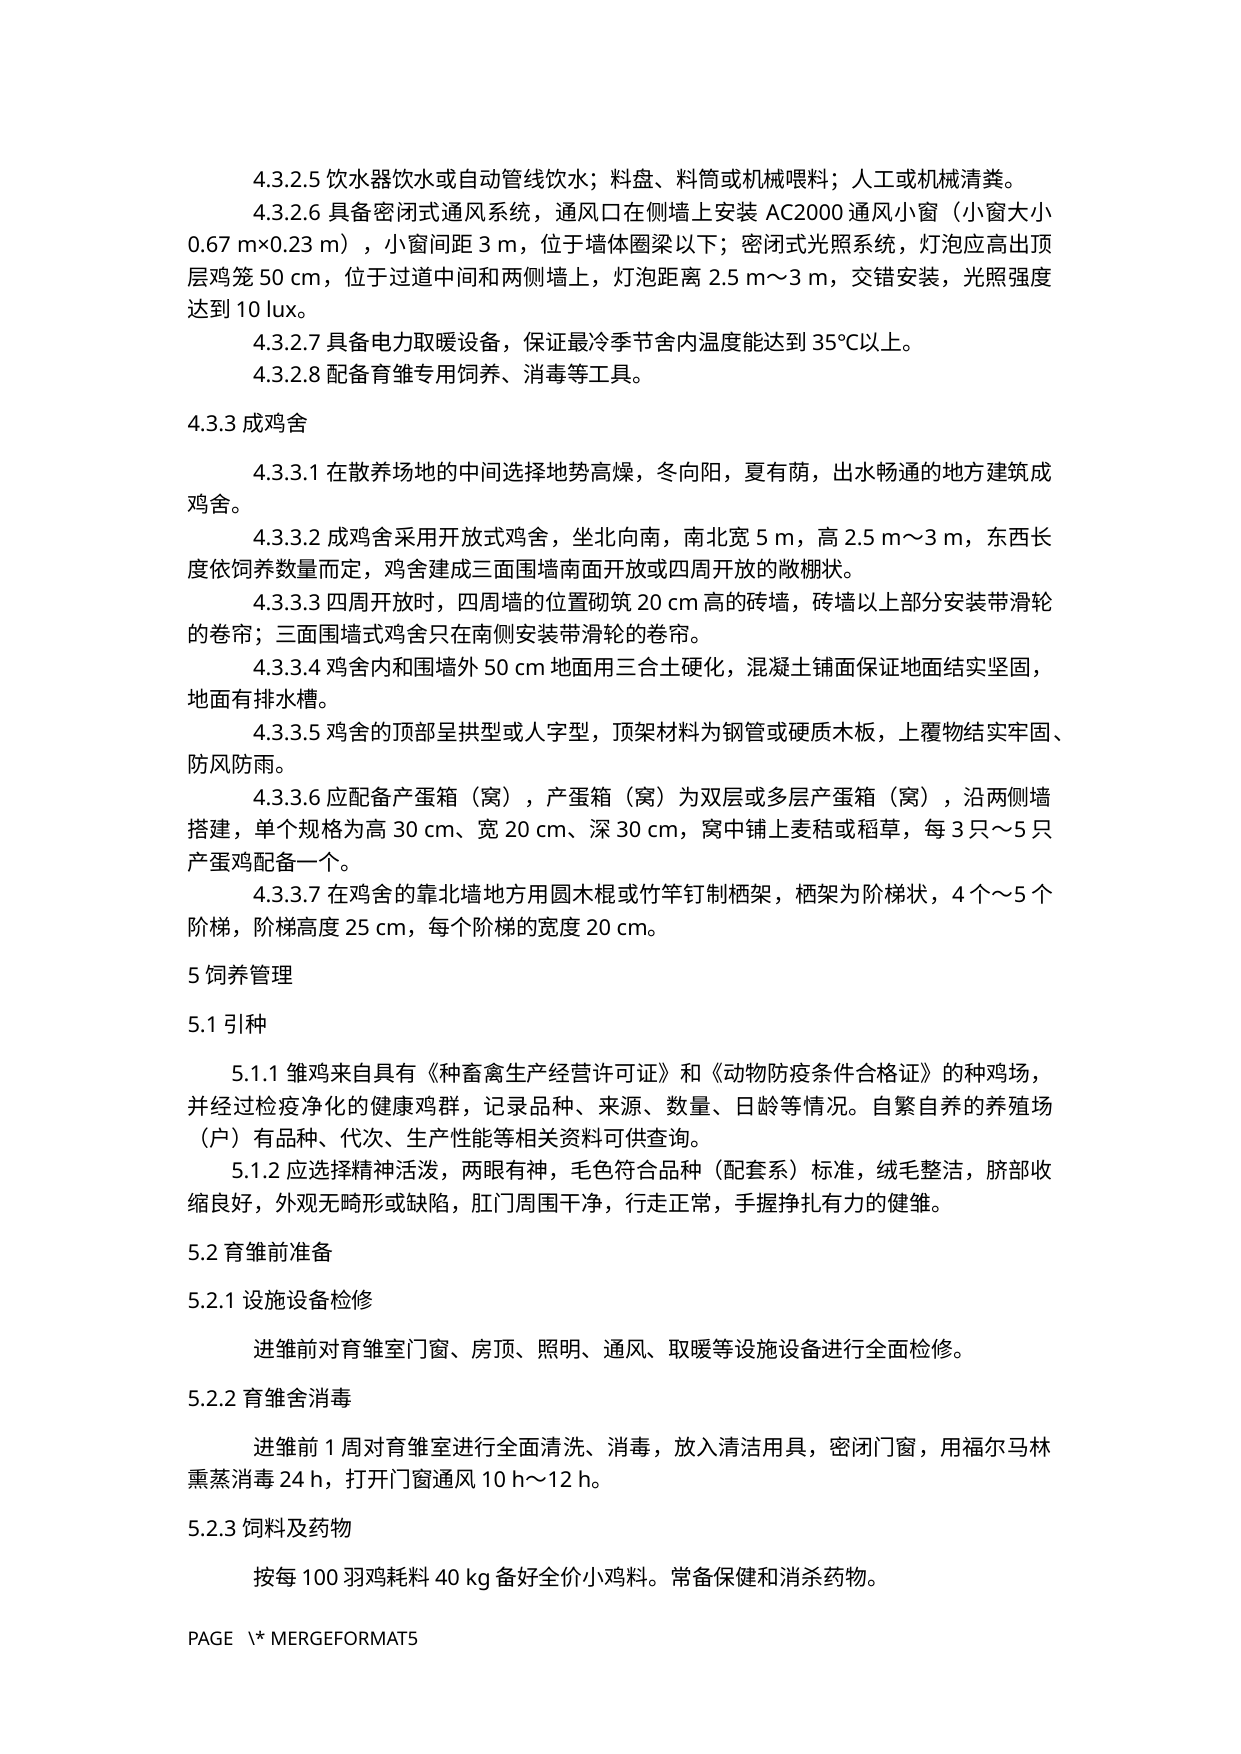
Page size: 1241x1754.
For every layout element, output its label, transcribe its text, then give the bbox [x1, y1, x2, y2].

text 4.3.2.6 具备密闭式通风系统，通风口在侧墙上安装AC2000通风小窗（小窗大小0.67 m×0.23 m），小窗间距3 m，位于墙体圈梁以下；密闭式光照系统，灯泡应高出顶层鸡笼50 cm，位于过道中间和两侧墙上，灯泡距离2.5 m～3 m，交错安装，光照强度达到10 lux。 [187, 194, 1053, 324]
text 5 饲养管理 [187, 958, 1053, 991]
text 5.2.3 饲料及药物 [187, 1511, 1053, 1543]
text 4.3.3.7 在鸡舍的靠北墙地方用圆木棍或竹竿钉制栖架，栖架为阶梯状，4个～5个阶梯，阶梯高度25 cm，每个阶梯的宽度20 cm。 [187, 877, 1053, 942]
text 4.3.3.4 鸡舍内和围墙外50 cm地面用三合土硬化，混凝土铺面保证地面结实坚固，地面有排水槽。 [187, 649, 1053, 714]
text 4.3.2.5 饮水器饮水或自动管线饮水；料盘、料筒或机械喂料；人工或机械清粪。 [187, 162, 1053, 194]
text 进雏前1周对育雏室进行全面清洗、消毒，放入清洁用具，密闭门窗，用福尔马林熏蒸消毒24 h，打开门窗通风10 h～12 h。 [187, 1429, 1053, 1494]
text 5.1.1 雏鸡来自具有《种畜禽生产经营许可证》和《动物防疫条件合格证》的种鸡场，并经过检疫净化的健康鸡群，记录品种、来源、数量、日龄等情况。自繁自养的养殖场（户）有品种、代次、生产性能等相关资料可供查询。 [187, 1056, 1053, 1153]
text 5.2.2 育雏舍消毒 [187, 1381, 1053, 1413]
text 4.3.3.2 成鸡舍采用开放式鸡舍，坐北向南，南北宽5 m，高2.5 m～3 m，东西长度依饲养数量而定，鸡舍建成三面围墙南面开放或四周开放的敞棚状。 [187, 519, 1053, 584]
text 5.1.2 应选择精神活泼，两眼有神，毛色符合品种（配套系）标准，绒毛整洁，脐部收缩良好，外观无畸形或缺陷，肛门周围干净，行走正常，手握挣扎有力的健雏。 [187, 1153, 1053, 1218]
text 进雏前对育雏室门窗、房顶、照明、通风、取暖等设施设备进行全面检修。 [187, 1332, 1053, 1364]
text 4.3.3 成鸡舍 [187, 406, 1053, 438]
text 5.2 育雏前准备 [187, 1234, 1053, 1267]
text 4.3.2.8 配备育雏专用饲养、消毒等工具。 [187, 357, 1053, 389]
text 5.1 引种 [187, 1007, 1053, 1039]
text 按每100羽鸡耗料40 kg备好全价小鸡料。常备保健和消杀药物。 [187, 1559, 1053, 1592]
text 4.3.3.6 应配备产蛋箱（窝），产蛋箱（窝）为双层或多层产蛋箱（窝），沿两侧墙搭建，单个规格为高30 cm、宽20 cm、深30 cm，窝中铺上麦秸或稻草，每3只～5只产蛋鸡配备一个。 [187, 779, 1053, 877]
text 4.3.3.3 四周开放时，四周墙的位置砌筑20 cm高的砖墙，砖墙以上部分安装带滑轮的卷帘；三面围墙式鸡舍只在南侧安装带滑轮的卷帘。 [187, 584, 1053, 649]
text 5.2.1 设施设备检修 [187, 1283, 1053, 1316]
text 4.3.3.5 鸡舍的顶部呈拱型或人字型，顶架材料为钢管或硬质木板，上覆物结实牢固、防风防雨。 [187, 714, 1053, 779]
text 4.3.2.7 具备电力取暖设备，保证最冷季节舍内温度能达到35℃以上。 [187, 324, 1053, 357]
text 4.3.3.1 在散养场地的中间选择地势高燥，冬向阳，夏有荫，出水畅通的地方建筑成鸡舍。 [187, 454, 1053, 519]
